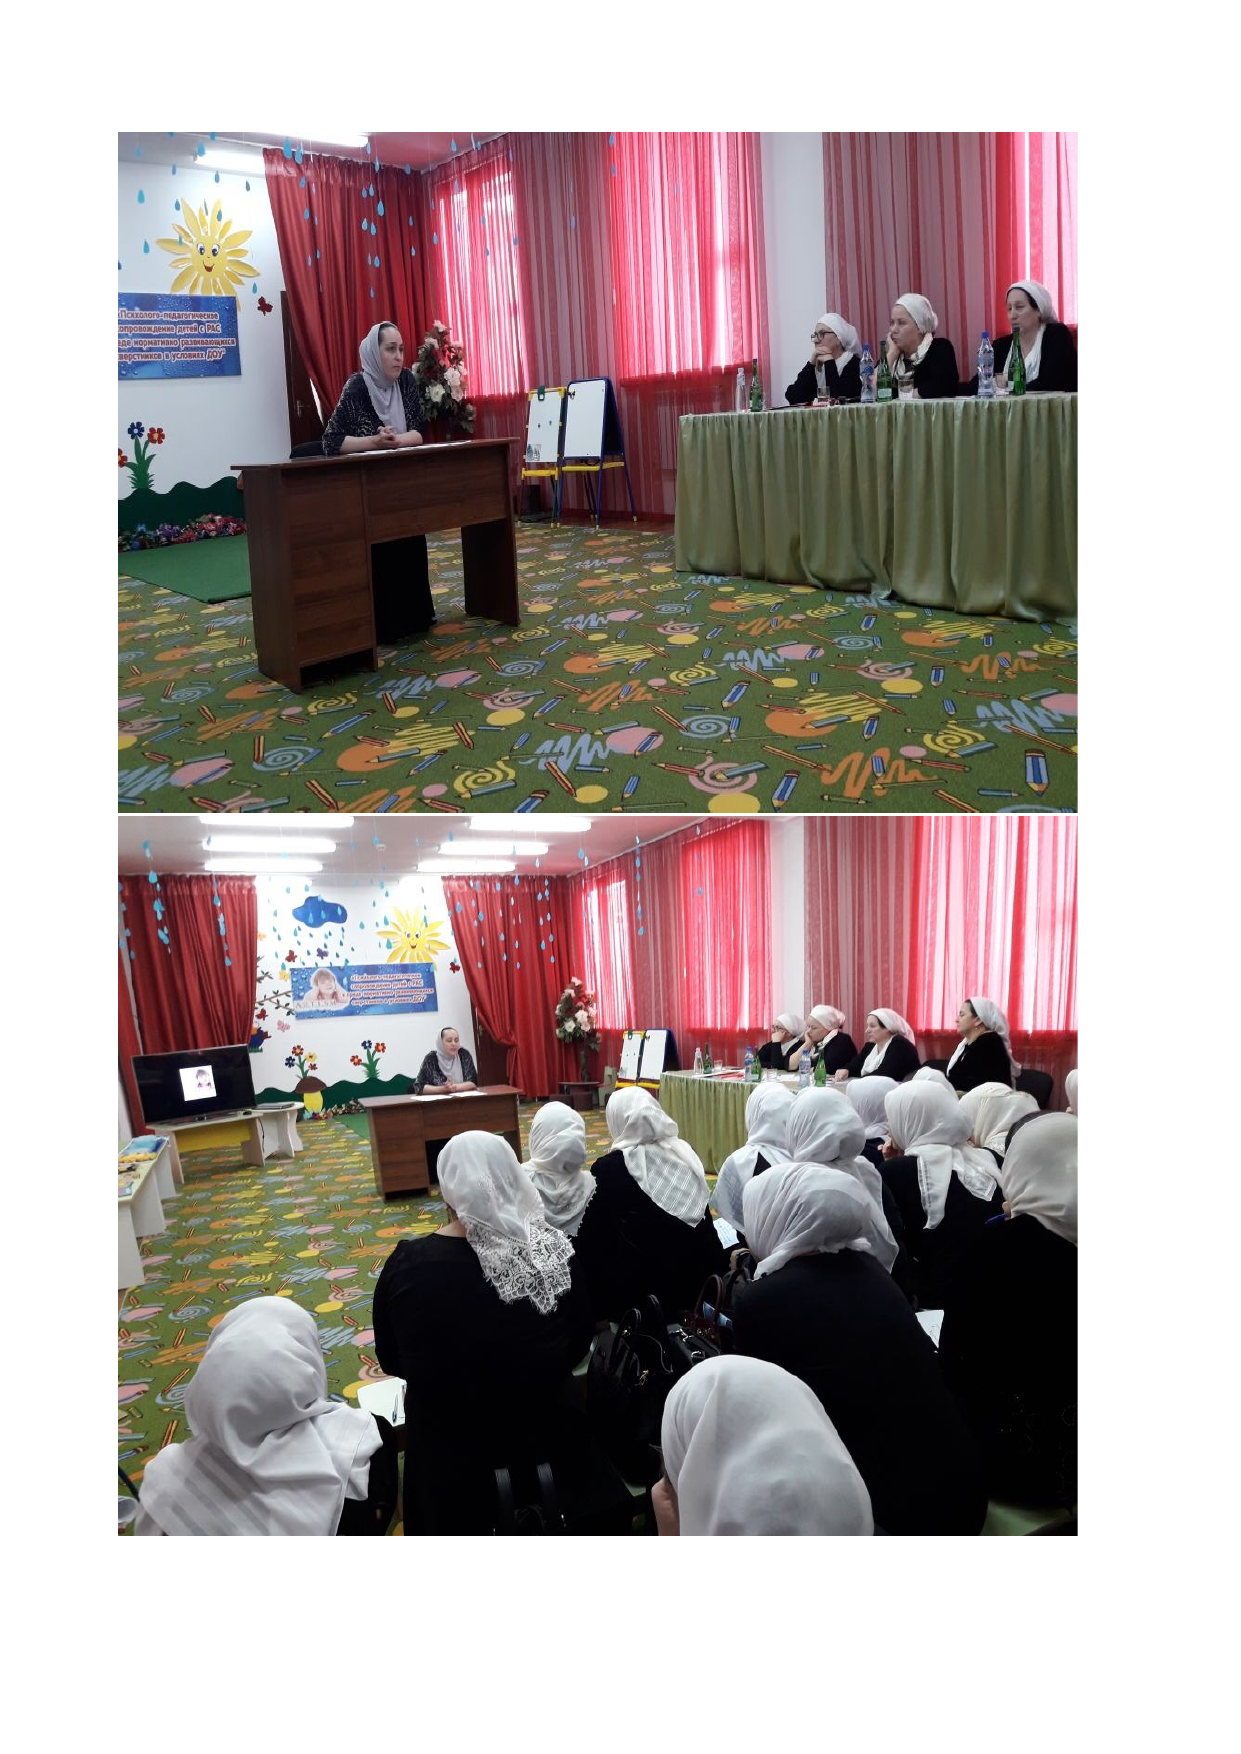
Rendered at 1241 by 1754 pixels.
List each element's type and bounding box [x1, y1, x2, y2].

picture [118, 816, 1078, 1536]
picture [118, 132, 1078, 813]
